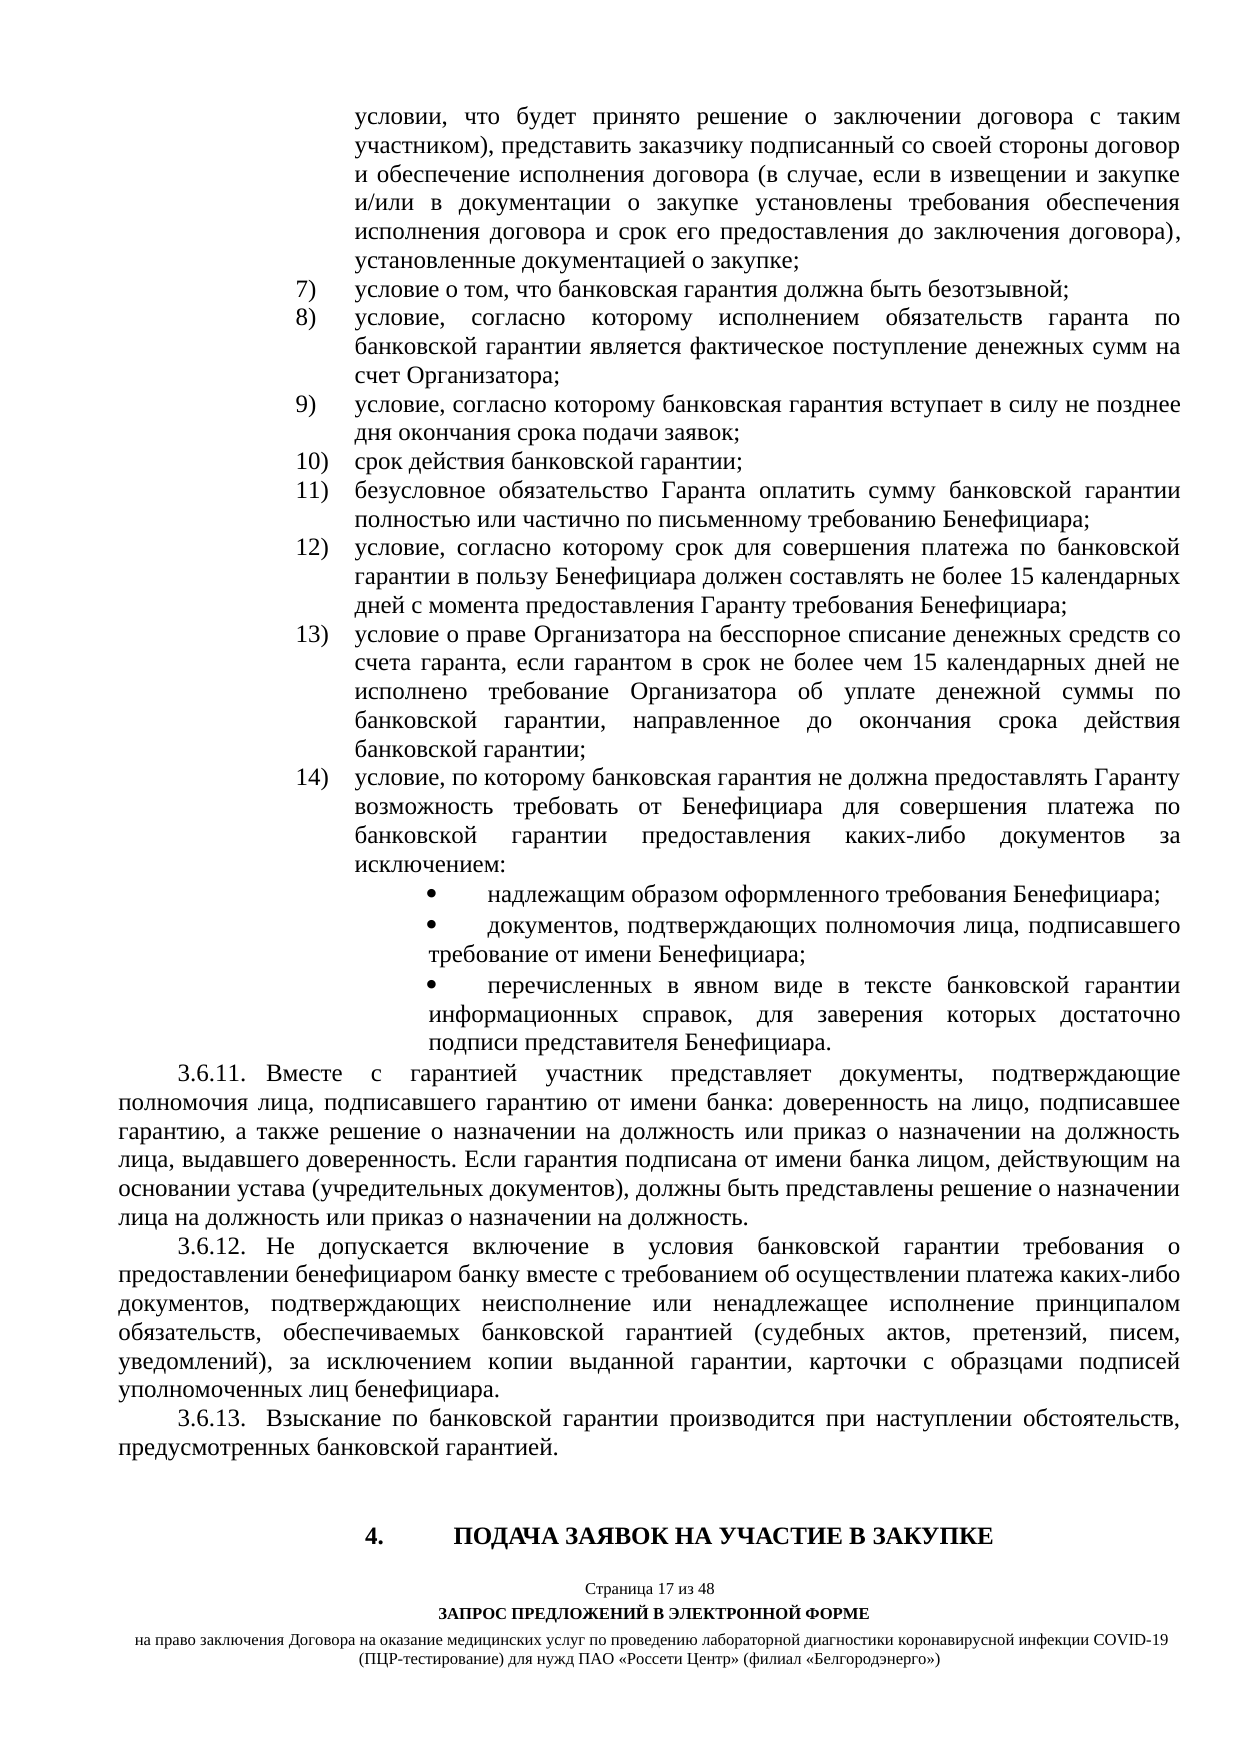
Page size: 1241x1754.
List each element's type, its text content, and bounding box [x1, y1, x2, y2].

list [295, 101, 1181, 274]
subtitle Вместе с гарантией участник представляет документы, подтверждающие полномочия лица, подписавшего гарантию от имени банка: доверенность на лицо, подписавшее гарантию, а также решение о назначении на должность или приказ о назначении на должность лица, выдавшего доверенность. Если гарантия подписана от имени банка лицом, действующим на основании устава (учредительных документов), должны быть представлены решение о назначении лица на должность или приказ о назначении на должность. [118, 1058, 1181, 1231]
list перечисленных в явном виде в тексте банковской гарантии информационных справок, для заверения которых достаточно подписи представителя Бенефициара. [427, 970, 1181, 1056]
subtitle Не допускается включение в условия банковской гарантии требования о предоставлении бенефициаром банку вместе с требованием об осуществлении платежа каких-либо документов, подтверждающих неисполнение или ненадлежащее исполнение принципалом обязательств, обеспечиваемых банковской гарантией (судебных актов, претензий, писем, уведомлений), за исключением копии выданной гарантии, карточки с образцами подписей уполномоченных лиц бенефициара. [118, 1231, 1181, 1403]
subtitle ПОДАЧА ЗАЯВОК НА УЧАСТИЕ В ЗАКУПКЕ [118, 1521, 1181, 1549]
list условие, согласно которому срок для совершения платежа по банковской гарантии в пользу Бенефициара должен составлять не более 15 календарных дней с момента предоставления Гаранту требования Бенефициара; [295, 532, 1181, 619]
list условие о том, что банковская гарантия должна быть безотзывной; [295, 274, 1181, 302]
list условие, по которому банковская гарантия не должна предоставлять Гаранту возможность требовать от Бенефициара для совершения платежа по банковской гарантии предоставления каких-либо документов за исключением: [295, 762, 1181, 877]
list условие, согласно которому исполнением обязательств гаранта по банковской гарантии является фактическое поступление денежных сумм на счет Организатора; [295, 302, 1181, 389]
list надлежащим образом оформленного требования Бенефициара; [427, 879, 1181, 908]
list условие, согласно которому банковская гарантия вступает в силу не позднее дня окончания срока подачи заявок; [295, 389, 1181, 446]
list срок действия банковской гарантии; [295, 446, 1181, 475]
list безусловное обязательство Гаранта оплатить сумму банковской гарантии полностью или частично по письменному требованию Бенефициара; [295, 475, 1181, 532]
subtitle Взыскание по банковской гарантии производится при наступлении обстоятельств, предусмотренных банковской гарантией. [118, 1403, 1181, 1461]
list условие о праве Организатора на бесспорное списание денежных средств со счета гаранта, если гарантом в срок не более чем 15 календарных дней не исполнено требование Организатора об уплате денежной суммы по банковской гарантии, направленное до окончания срока действия банковской гарантии; [295, 619, 1181, 762]
list документов, подтверждающих полномочия лица, подписавшего требование от имени Бенефициара; [427, 910, 1181, 968]
